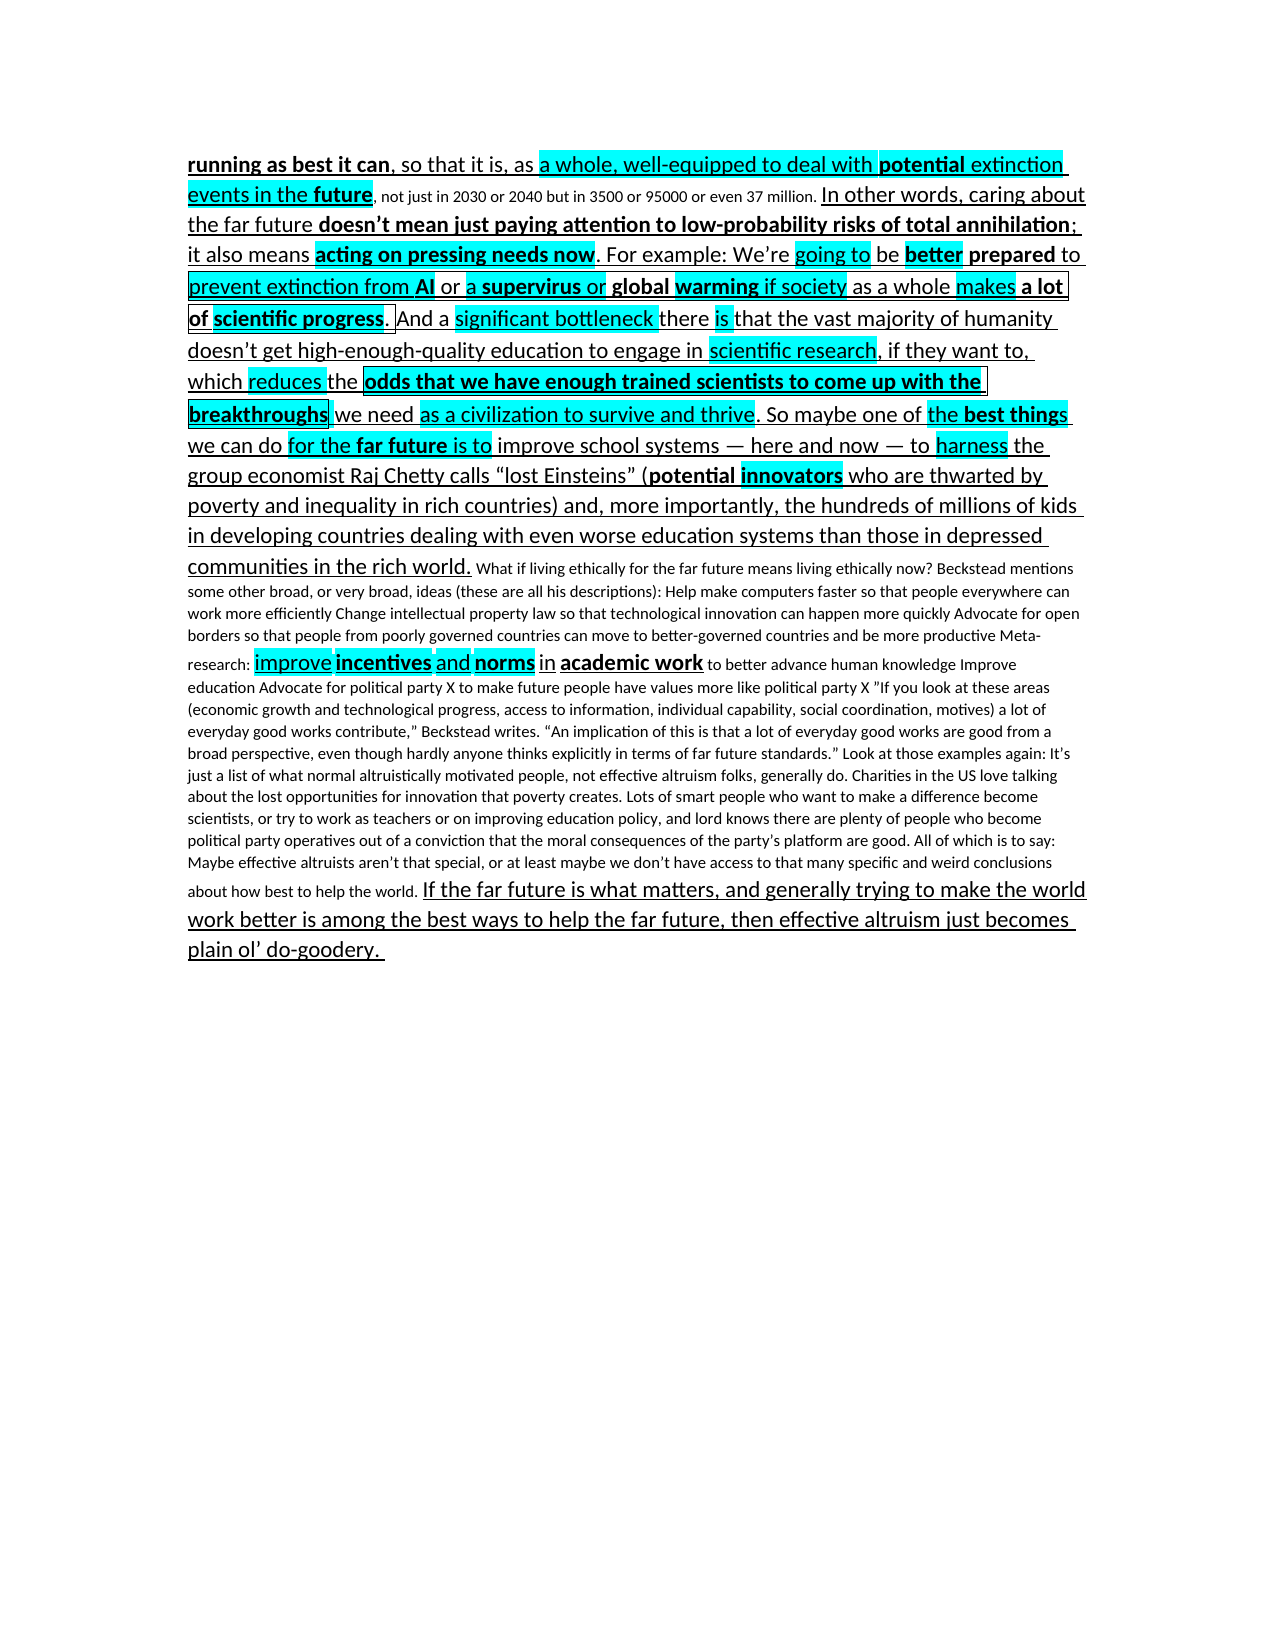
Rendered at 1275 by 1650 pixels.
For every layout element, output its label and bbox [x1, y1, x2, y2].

text [187, 150, 1087, 963]
